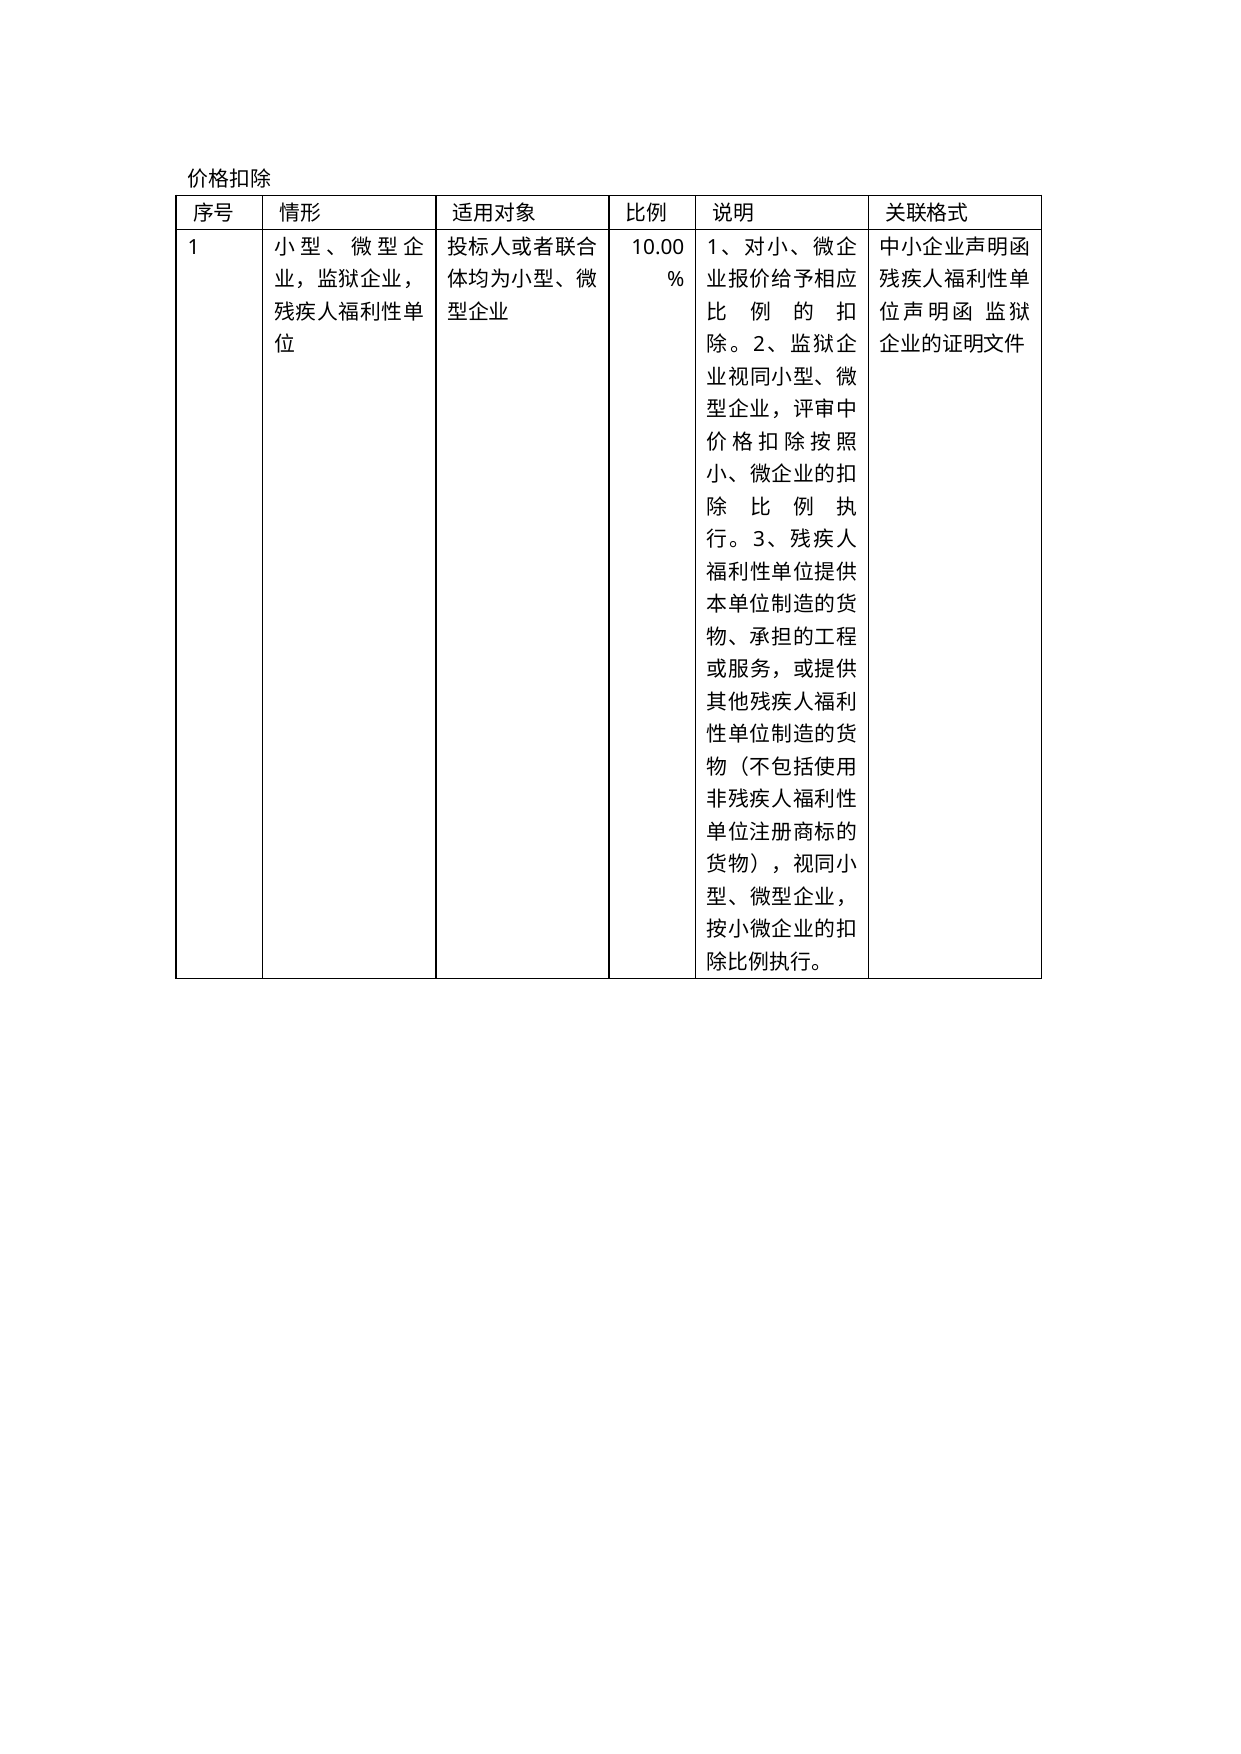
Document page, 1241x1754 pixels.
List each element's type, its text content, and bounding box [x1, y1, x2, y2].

table_header 关联格式 [869, 196, 1041, 228]
table_cell 1 [177, 230, 262, 978]
table_header 情形 [263, 196, 435, 228]
table_cell 中小企业声明函 残疾人福利性单位声明函 监狱企业的证明文件 [869, 230, 1041, 978]
table_header 说明 [696, 196, 868, 228]
table_header 序号 [177, 196, 262, 228]
text 价格扣除 [187, 162, 1053, 194]
table_cell 投标人或者联合体均为小型、微型企业 [437, 230, 608, 978]
table_header 适用对象 [437, 196, 608, 228]
table_cell 10.00% [610, 230, 695, 978]
table_cell 小型、微型企业，监狱企业，残疾人福利性单位 [263, 230, 435, 978]
table_cell 1、对小、微企业报价给予相应比例的扣除。2、监狱企业视同小型、微型企业，评审中价格扣除按照小、微企业的扣除比例执行。3、残疾人福利性单位提供本单位制造的货物、承担的工程或服务，或提供其他残疾人福利性单位制造的货物（不包括使用非残疾人福利性单位注册商标的货物），视同小型、微型企业，按小微企业的扣除比例执行。 [696, 230, 868, 978]
table_header 比例 [610, 196, 695, 228]
